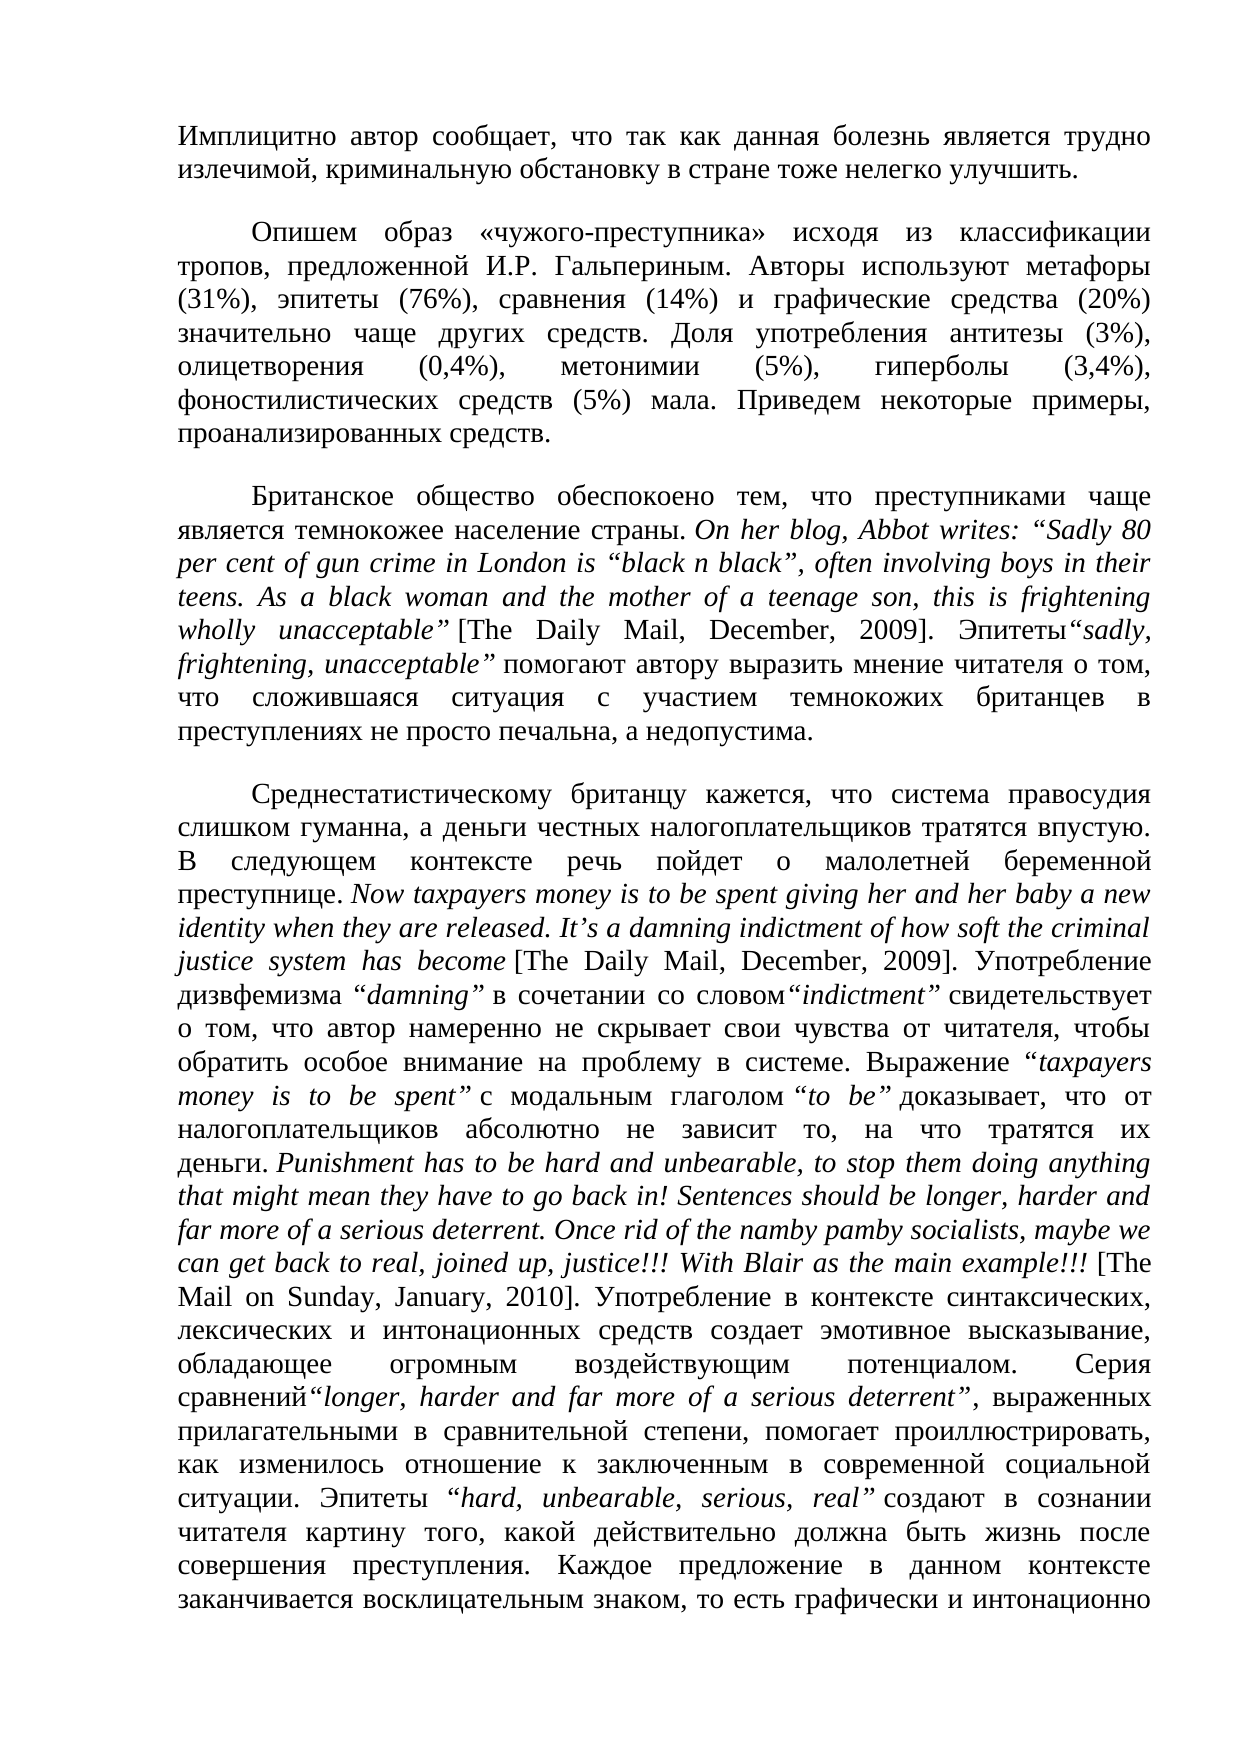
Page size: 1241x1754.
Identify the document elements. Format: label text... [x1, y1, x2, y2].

text Опишем образ «чужого-преступника» исходя из классификации тропов, предложенной И.Р. Гальпериным. Авторы используют метафоры (31%), эпитеты (76%), сравнения (14%) и графические средства (20%) значительно чаще других средств. Доля употребления антитезы (3%), олицетворения (0,4%), метонимии (5%), гиперболы (3,4%), фоностилистических средств (5%) мала. Приведем некоторые примеры, проанализированных средств. [177, 214, 1152, 449]
text Британское общество обеспокоено тем, что преступниками чаще является темнокожее население страны. On her blog, Abbot writes: “Sadly 80 per cent of gun crime in London is “black n black”, often involving boys in their teens. As a black woman and the mother of a teenage son, this is frightening wholly unacceptable” [The Daily Mail, December, 2009]. Эпитеты“sadly, frightening, unacceptable” помогают автору выразить мнение читателя о том, что сложившаяся ситуация с участием темнокожих британцев в преступлениях не просто печальна, а недопустима. [177, 478, 1152, 747]
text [177, 118, 1152, 185]
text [177, 776, 1152, 1614]
